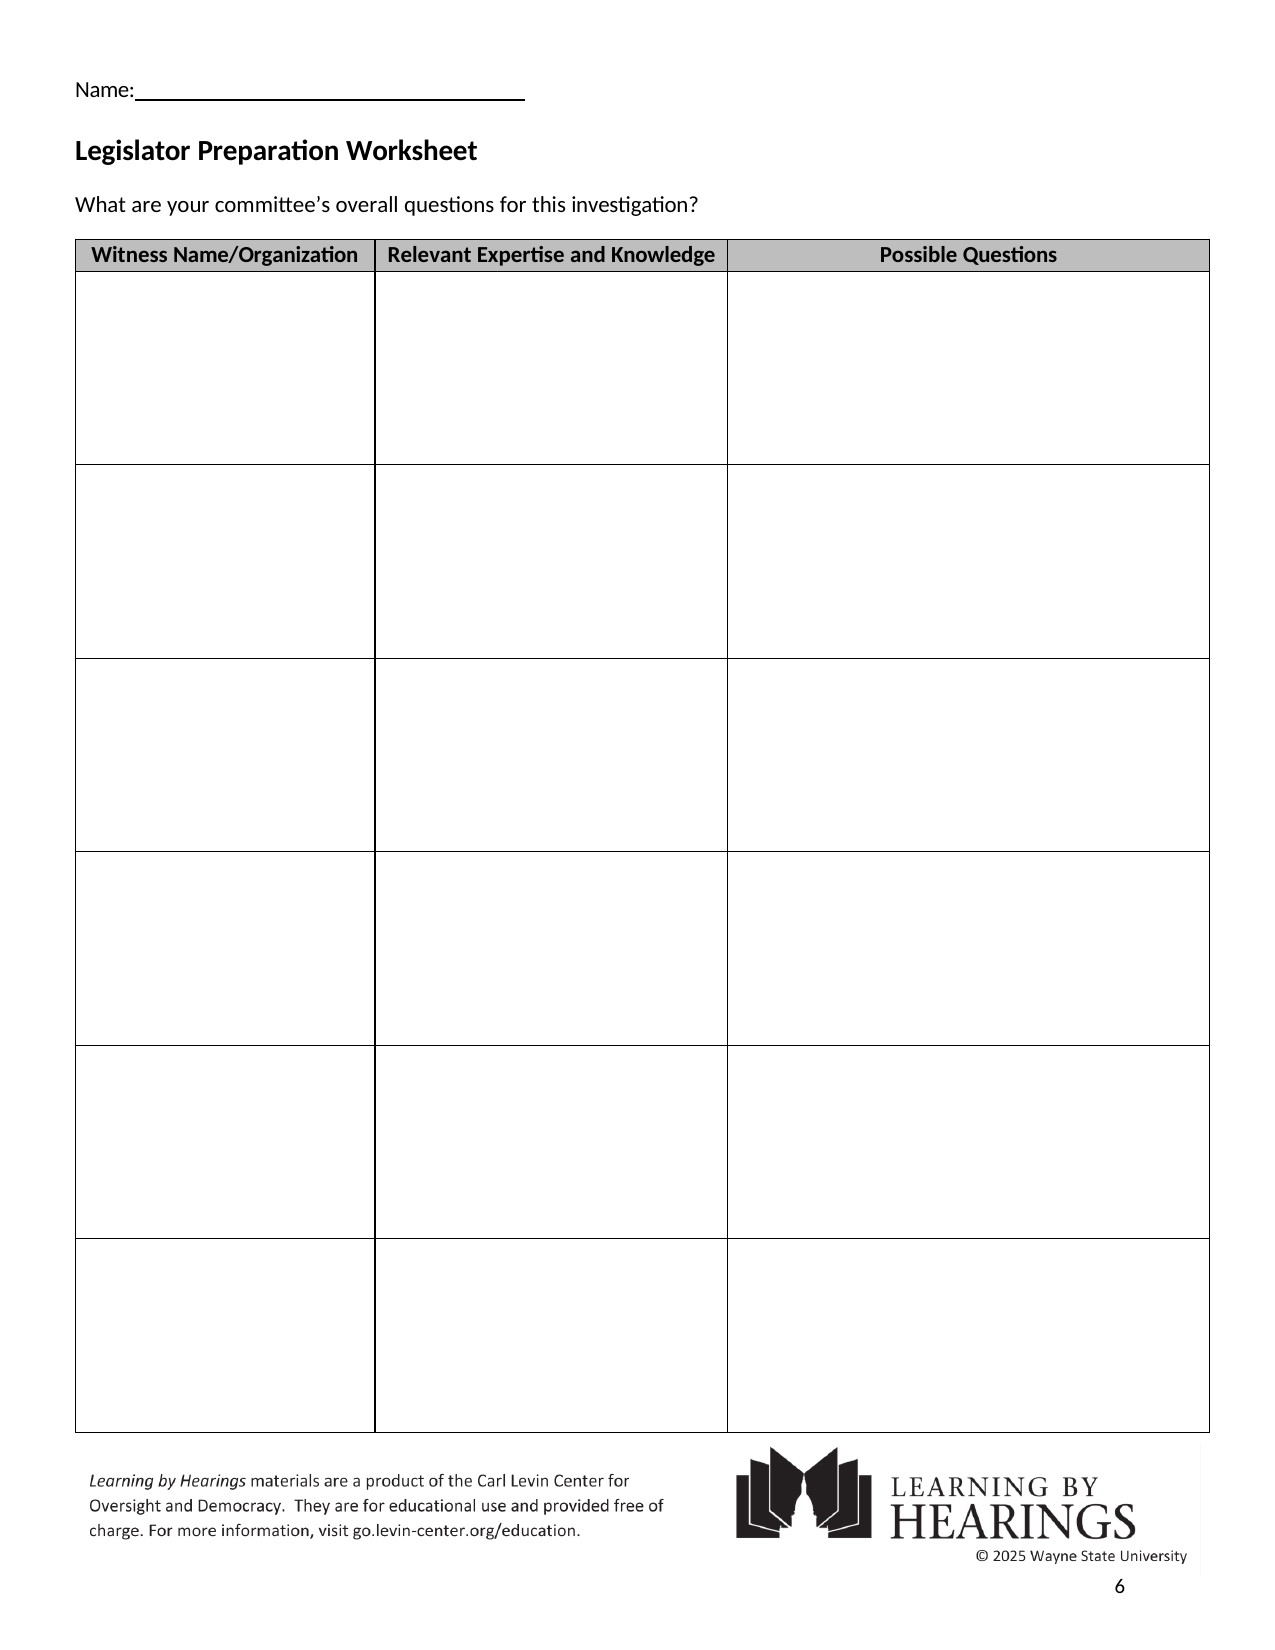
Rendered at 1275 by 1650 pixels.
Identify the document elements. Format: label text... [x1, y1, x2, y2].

table_cell [728, 465, 1209, 658]
table_cell [76, 465, 374, 658]
table_cell [728, 852, 1209, 1045]
table_header Possible Questions [728, 240, 1209, 271]
table_cell [728, 1046, 1209, 1238]
table_cell [76, 272, 374, 464]
table_cell [376, 1046, 727, 1238]
table_cell [376, 1239, 727, 1432]
table_header Witness Name/Organization [76, 240, 374, 271]
table_cell [76, 1239, 374, 1432]
table_cell [76, 1046, 374, 1238]
table_header Relevant Expertise and Knowledge [376, 240, 727, 271]
picture [75, 1443, 1200, 1575]
table_cell [376, 272, 727, 464]
subtitle Legislator Preparation Worksheet [75, 132, 1229, 168]
table_cell [728, 272, 1209, 464]
table_cell [76, 659, 374, 851]
table_cell [376, 659, 727, 851]
text What are your committee’s overall questions for this investigation? [75, 190, 1229, 218]
table_cell [376, 852, 727, 1045]
table_cell [76, 852, 374, 1045]
text Name: [75, 75, 1229, 103]
table_cell [728, 659, 1209, 851]
table_cell [728, 1239, 1209, 1432]
table_cell [376, 465, 727, 658]
